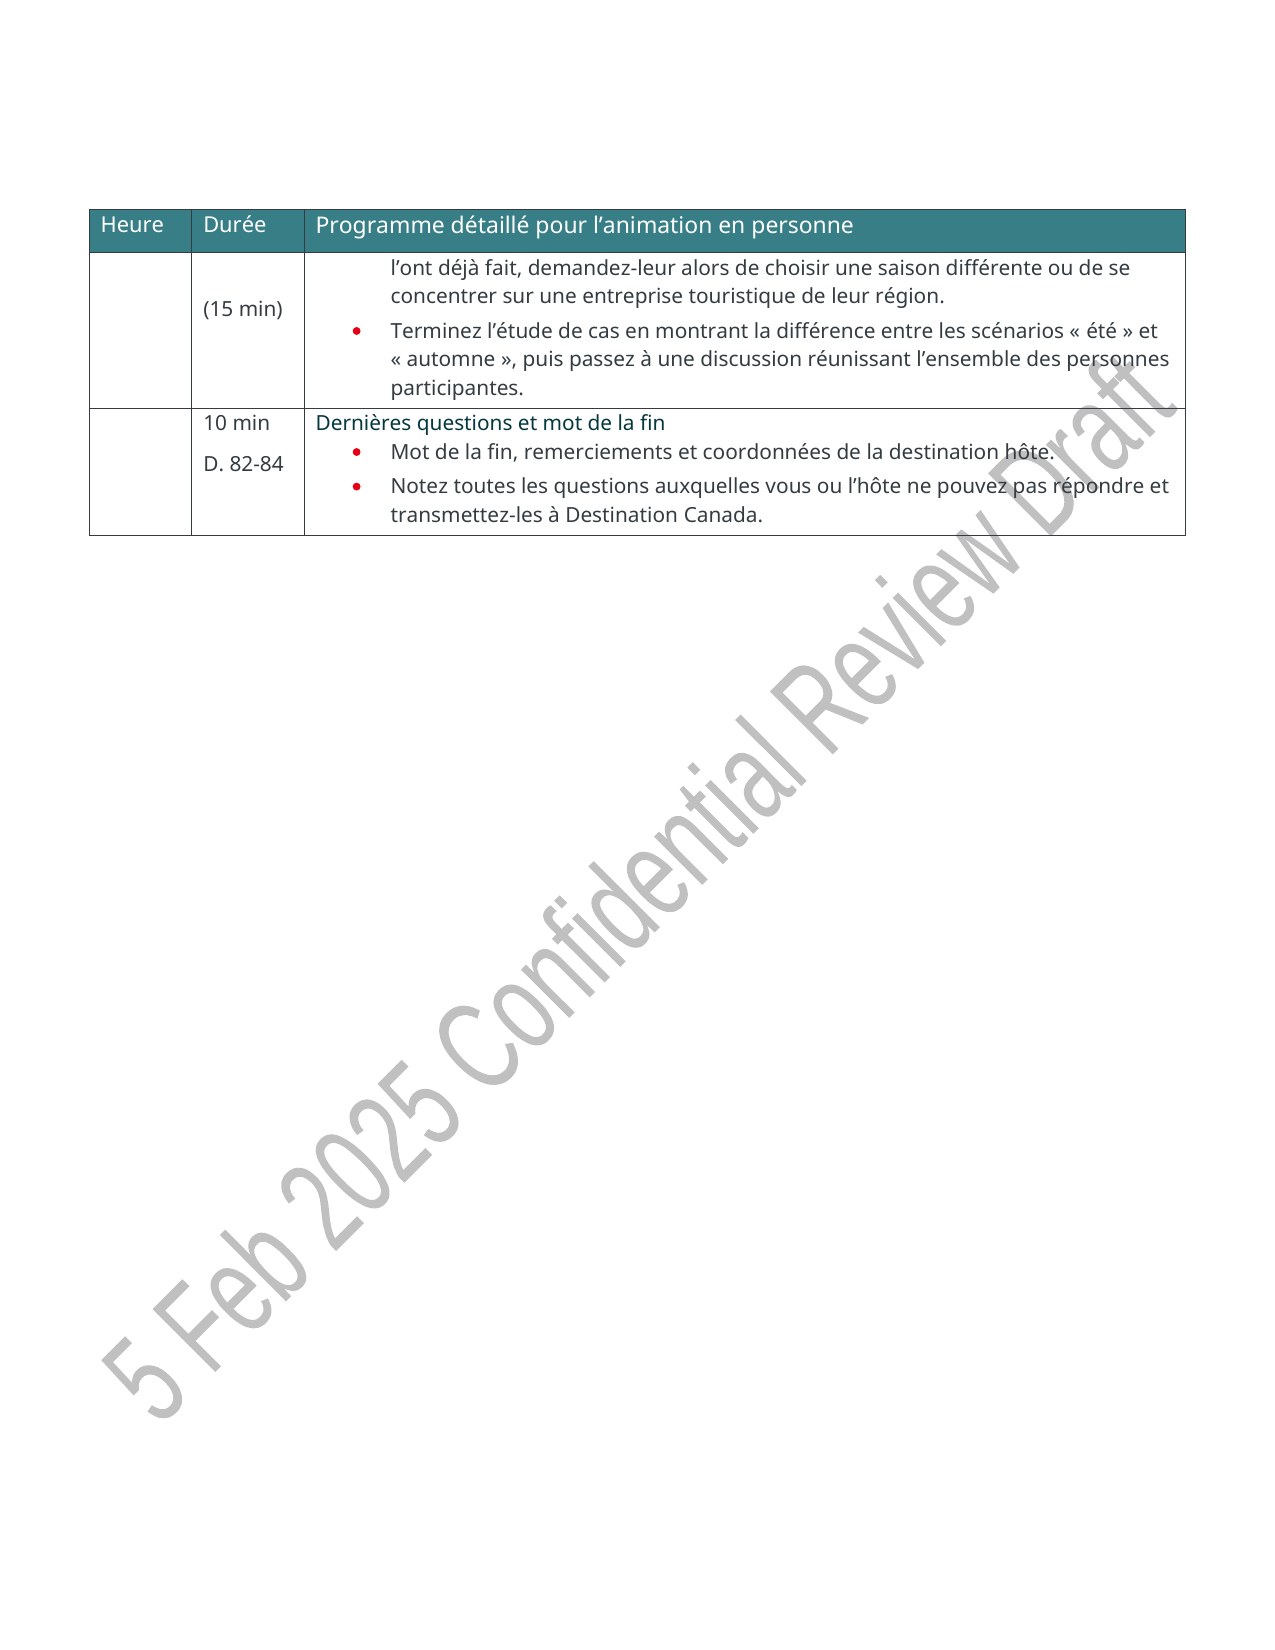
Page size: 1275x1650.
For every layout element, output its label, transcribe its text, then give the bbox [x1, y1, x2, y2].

table_cell [90, 409, 191, 535]
table_cell Dernières questions et mot de la fin Mot de la fin, remerciements et coordonnées de la destination hôte. Notez toutes les questions auxquelles vous ou l’hôte ne pouvez pas répondre et transmettez-les à Destination Canada. [305, 409, 1185, 535]
table_header Heure [90, 210, 191, 252]
table_header Programme détaillé pour l’animation en personne [305, 210, 1185, 252]
table_cell 10 min D. 82-84 [192, 409, 304, 535]
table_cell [305, 253, 1185, 407]
table_header Durée [192, 210, 304, 252]
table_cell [192, 253, 304, 407]
table_cell [90, 253, 191, 407]
